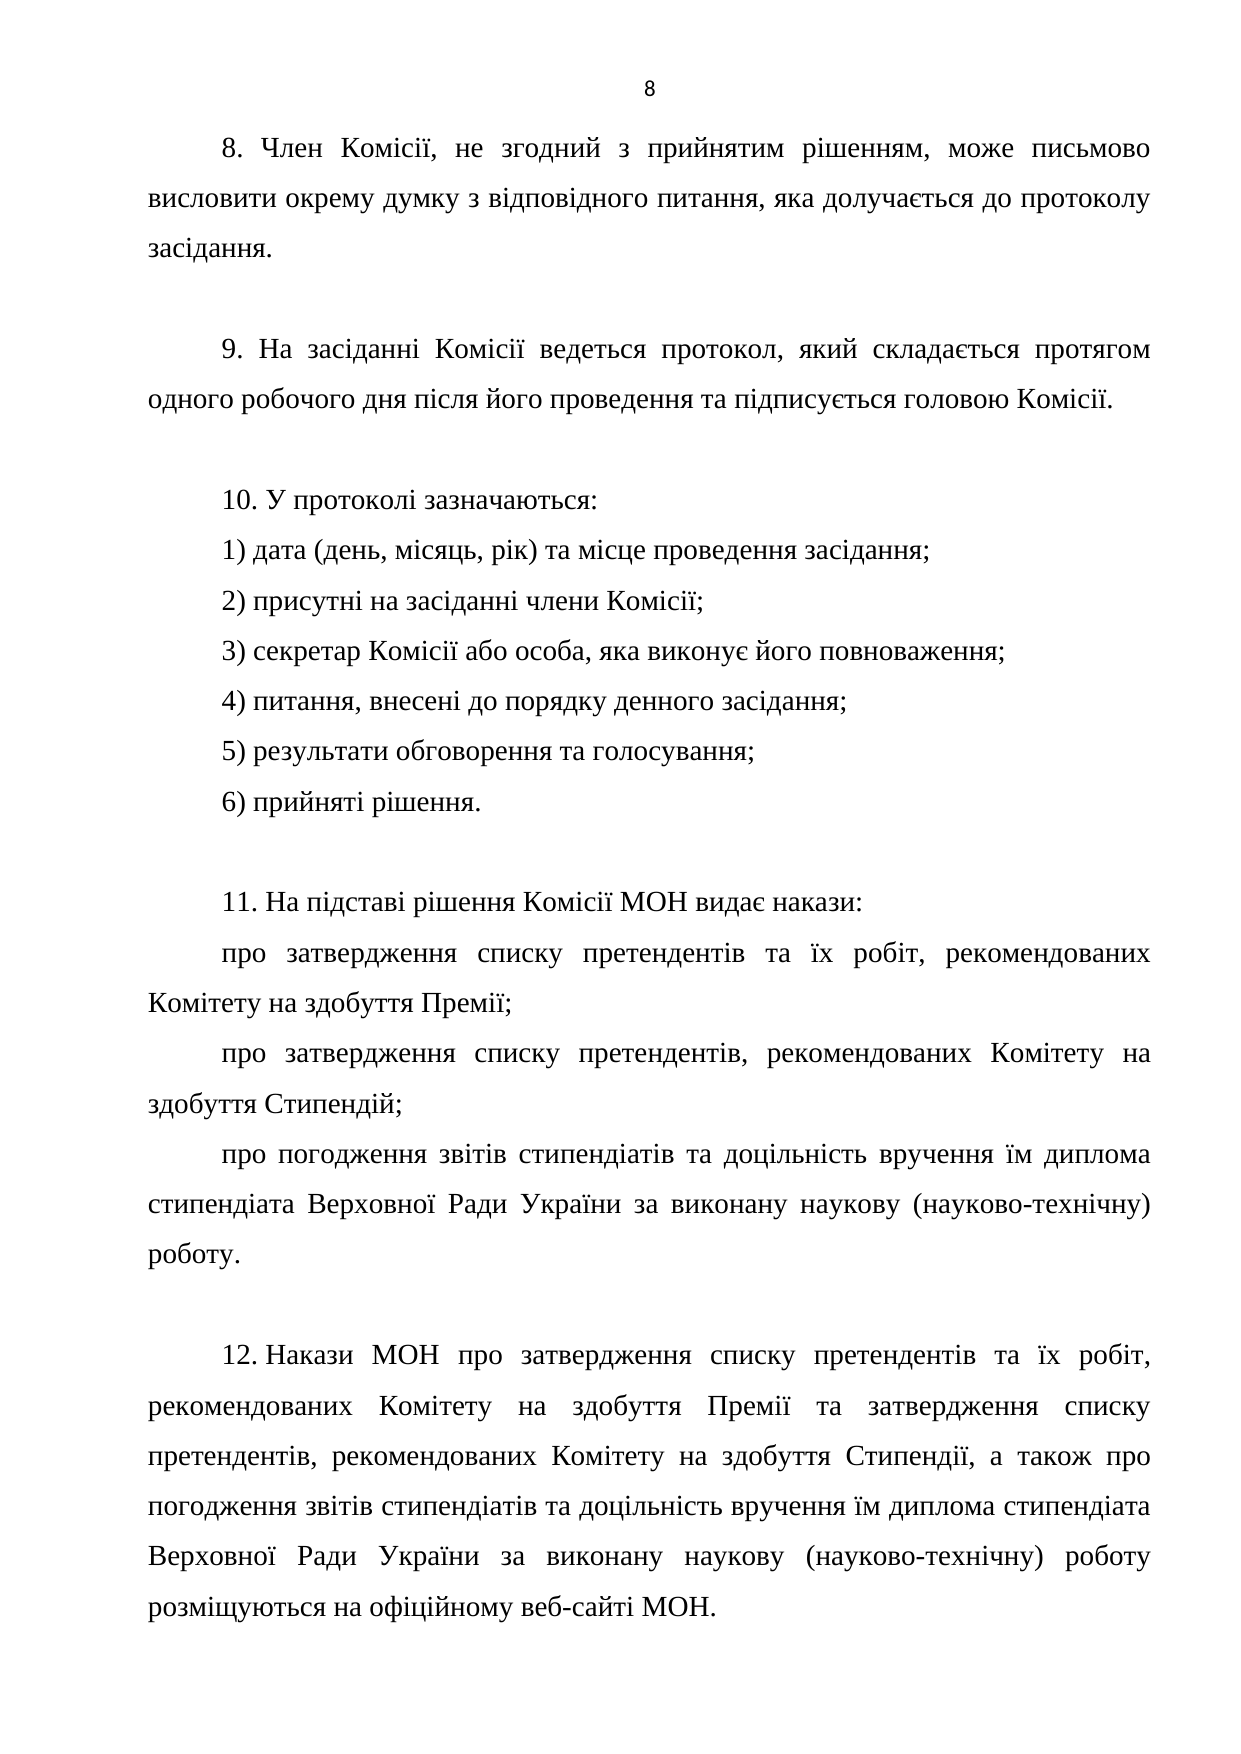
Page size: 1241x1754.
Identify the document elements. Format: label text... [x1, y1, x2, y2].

text про погодження звітів стипендіатів та доцільність вручення їм диплома стипендіата Верховної Ради України за виконану наукову (науково-технічну) роботу. [148, 1136, 1152, 1270]
text 11. На підставі рішення Комісії МОН видає накази: [148, 884, 1152, 918]
text 9. На засіданні Комісії ведеться протокол, який складається протягом одного робочого дня після його проведення та підписується головою Комісії. [148, 331, 1152, 415]
text 3) секретар Комісії або особа, яка виконує його повноваження; [148, 633, 1152, 666]
text про затвердження списку претендентів та їх робіт, рекомендованих Комітету на здобуття Премії; [148, 935, 1152, 1019]
text 10. У протоколі зазначаються: [148, 482, 1152, 516]
text 1) дата (день, місяць, рік) та місце проведення засідання; [148, 532, 1152, 566]
text про затвердження списку претендентів, рекомендованих Комітету на здобуття Стипендій; [148, 1035, 1152, 1119]
text 12. Накази МОН про затвердження списку претендентів та їх робіт, рекомендованих Комітету на здобуття Премії та затвердження списку претендентів, рекомендованих Комітету на здобуття Стипендії, а також про погодження звітів стипендіатів та доцільність вручення їм диплома стипендіата Верховної Ради України за виконану наукову (науково-технічну) роботу розміщуються на офіційному веб-сайті МОН. [148, 1337, 1152, 1622]
text 8. Член Комісії, не згодний з прийнятим рішенням, може письмово висловити окрему думку з відповідного питання, яка долучається до протоколу засідання. [148, 130, 1152, 264]
text 4) питання, внесені до порядку денного засідання; [148, 683, 1152, 717]
text 6) прийняті рішення. [148, 784, 1152, 817]
text 5) результати обговорення та голосування; [148, 733, 1152, 767]
text 2) присутні на засіданні члени Комісії; [148, 583, 1152, 616]
